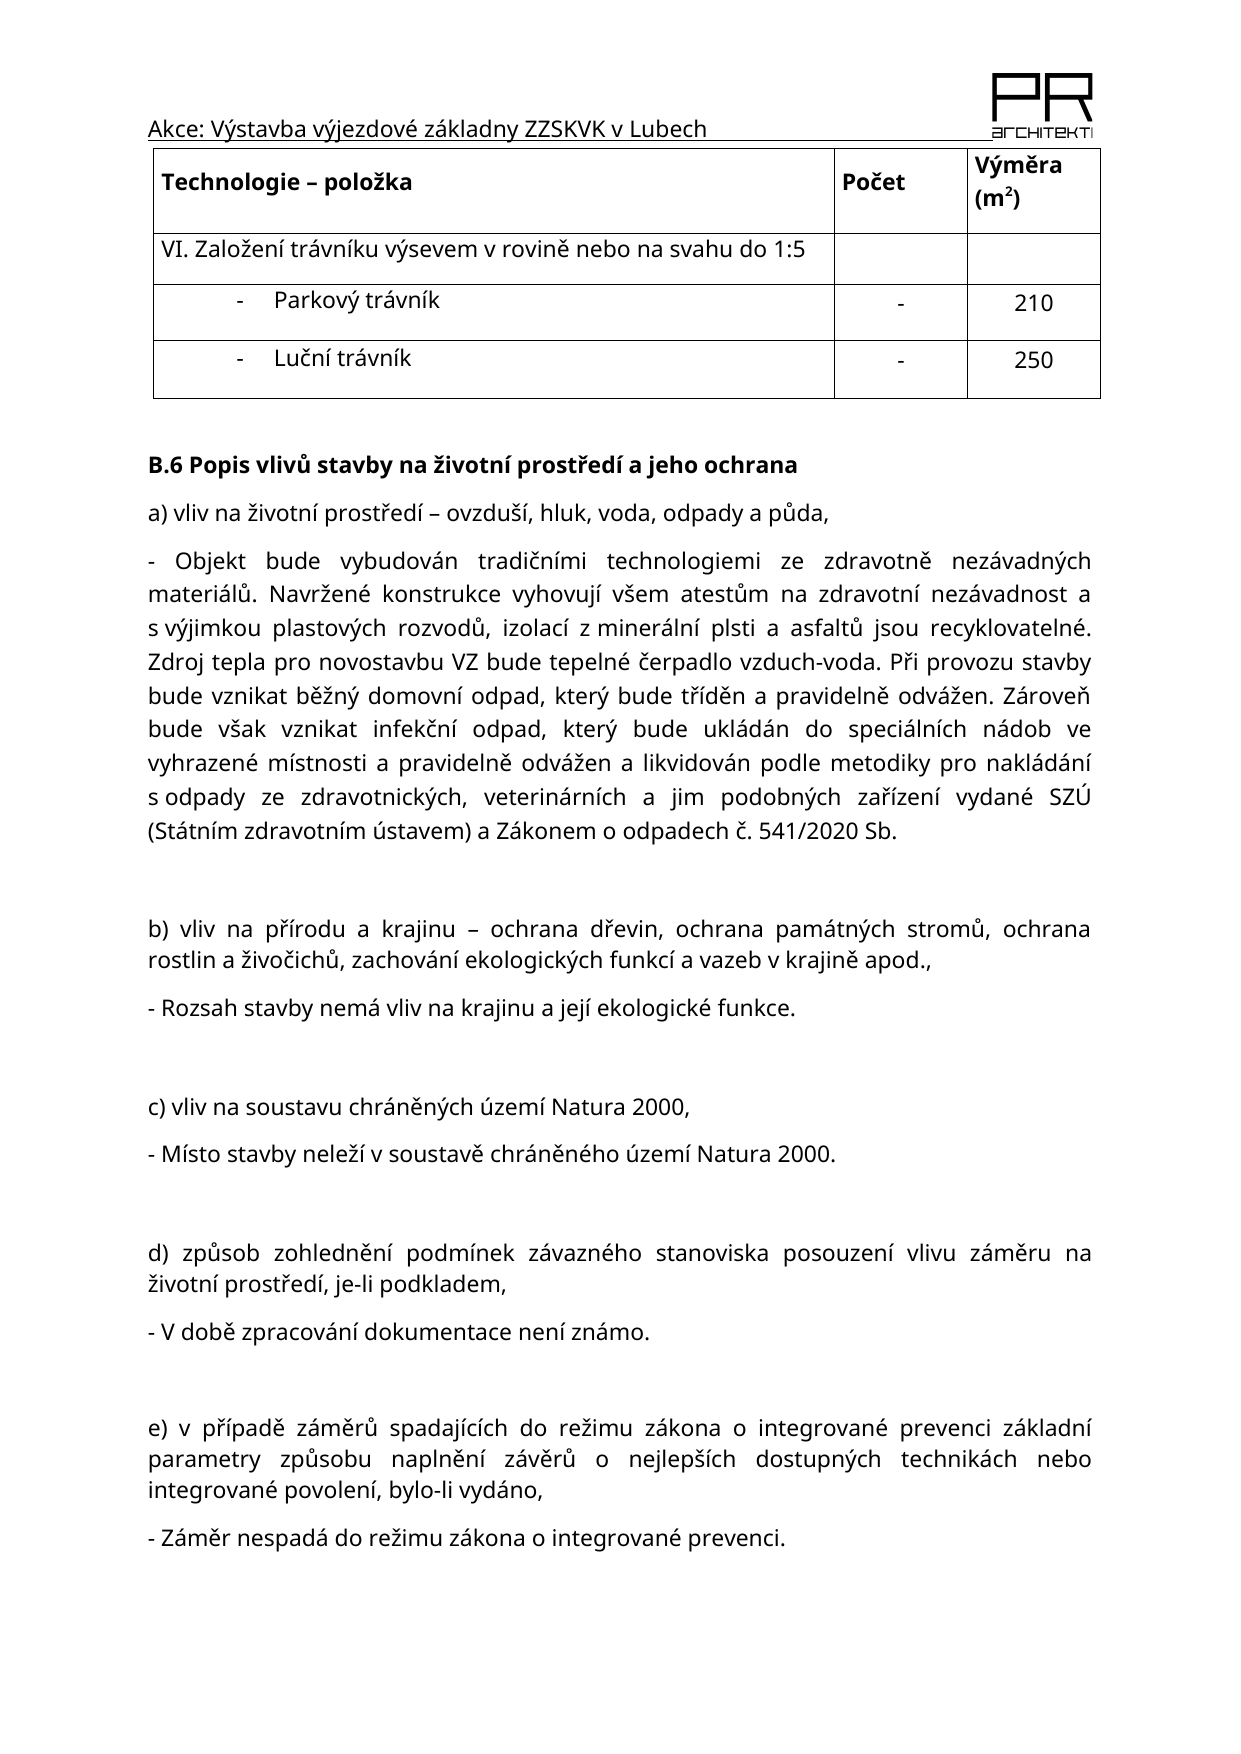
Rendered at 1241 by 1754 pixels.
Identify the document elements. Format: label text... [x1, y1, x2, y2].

table_cell [968, 234, 1100, 283]
table_cell 210 [968, 285, 1100, 340]
text - Objekt bude vybudován tradičními technologiemi ze zdravotně nezávadných materiálů. Navržené konstrukce vyhovují všem atestům na zdravotní nezávadnost a s výjimkou plastových rozvodů, izolací z minerální plsti a asfaltů jsou recyklovatelné. Zdroj tepla pro novostavbu VZ bude tepelné čerpadlo vzduch-voda. Při provozu stavby bude vznikat běžný domovní odpad, který bude tříděn a pravidelně odvážen. Zároveň bude však vznikat infekční odpad, který bude ukládán do speciálních nádob ve vyhrazené místnosti a pravidelně odvážen a likvidován podle metodiky pro nakládání s odpady ze zdravotnických, veterinárních a jim podobných zařízení vydané SZÚ (Státním zdravotním ústavem) a Zákonem o odpadech č. 541/2020 Sb. [148, 545, 1093, 846]
text c) vliv na soustavu chráněných území Natura 2000, [148, 1091, 1093, 1122]
text a) vliv na životní prostředí – ovzduší, hluk, voda, odpady a půda, [148, 497, 1093, 528]
table_cell - [835, 285, 967, 340]
table_cell 250 [968, 341, 1100, 397]
text B.6 Popis vlivů stavby na životní prostředí a jeho ochrana [148, 449, 1093, 480]
text - Záměr nespadá do režimu zákona o integrované prevenci. [148, 1522, 1093, 1553]
table_cell [835, 234, 967, 283]
text - Rozsah stavby nemá vliv na krajinu a její ekologické funkce. [148, 992, 1093, 1023]
table_cell Parkový trávník [154, 285, 834, 340]
table_header Výměra (m2) [968, 149, 1100, 232]
table_cell Luční trávník [154, 341, 834, 397]
text b) vliv na přírodu a krajinu – ochrana dřevin, ochrana památných stromů, ochrana rostlin a živočichů, zachování ekologických funkcí a vazeb v krajině apod., [148, 913, 1093, 976]
text - Místo stavby neleží v soustavě chráněného území Natura 2000. [148, 1138, 1093, 1170]
table_header Počet [835, 149, 967, 232]
table_cell VI. Založení trávníku výsevem v rovině nebo na svahu do 1:5 [154, 234, 834, 283]
text - V době zpracování dokumentace není známo. [148, 1316, 1093, 1347]
table_cell - [835, 341, 967, 397]
text e) v případě záměrů spadajících do režimu zákona o integrované prevenci základní parametry způsobu naplnění závěrů o nejlepších dostupných technikách nebo integrované povolení, bylo-li vydáno, [148, 1412, 1093, 1506]
text d) způsob zohlednění podmínek závazného stanoviska posouzení vlivu záměru na životní prostředí, je-li podkladem, [148, 1237, 1093, 1299]
picture [992, 73, 1093, 138]
table_header Technologie – položka [154, 149, 834, 232]
